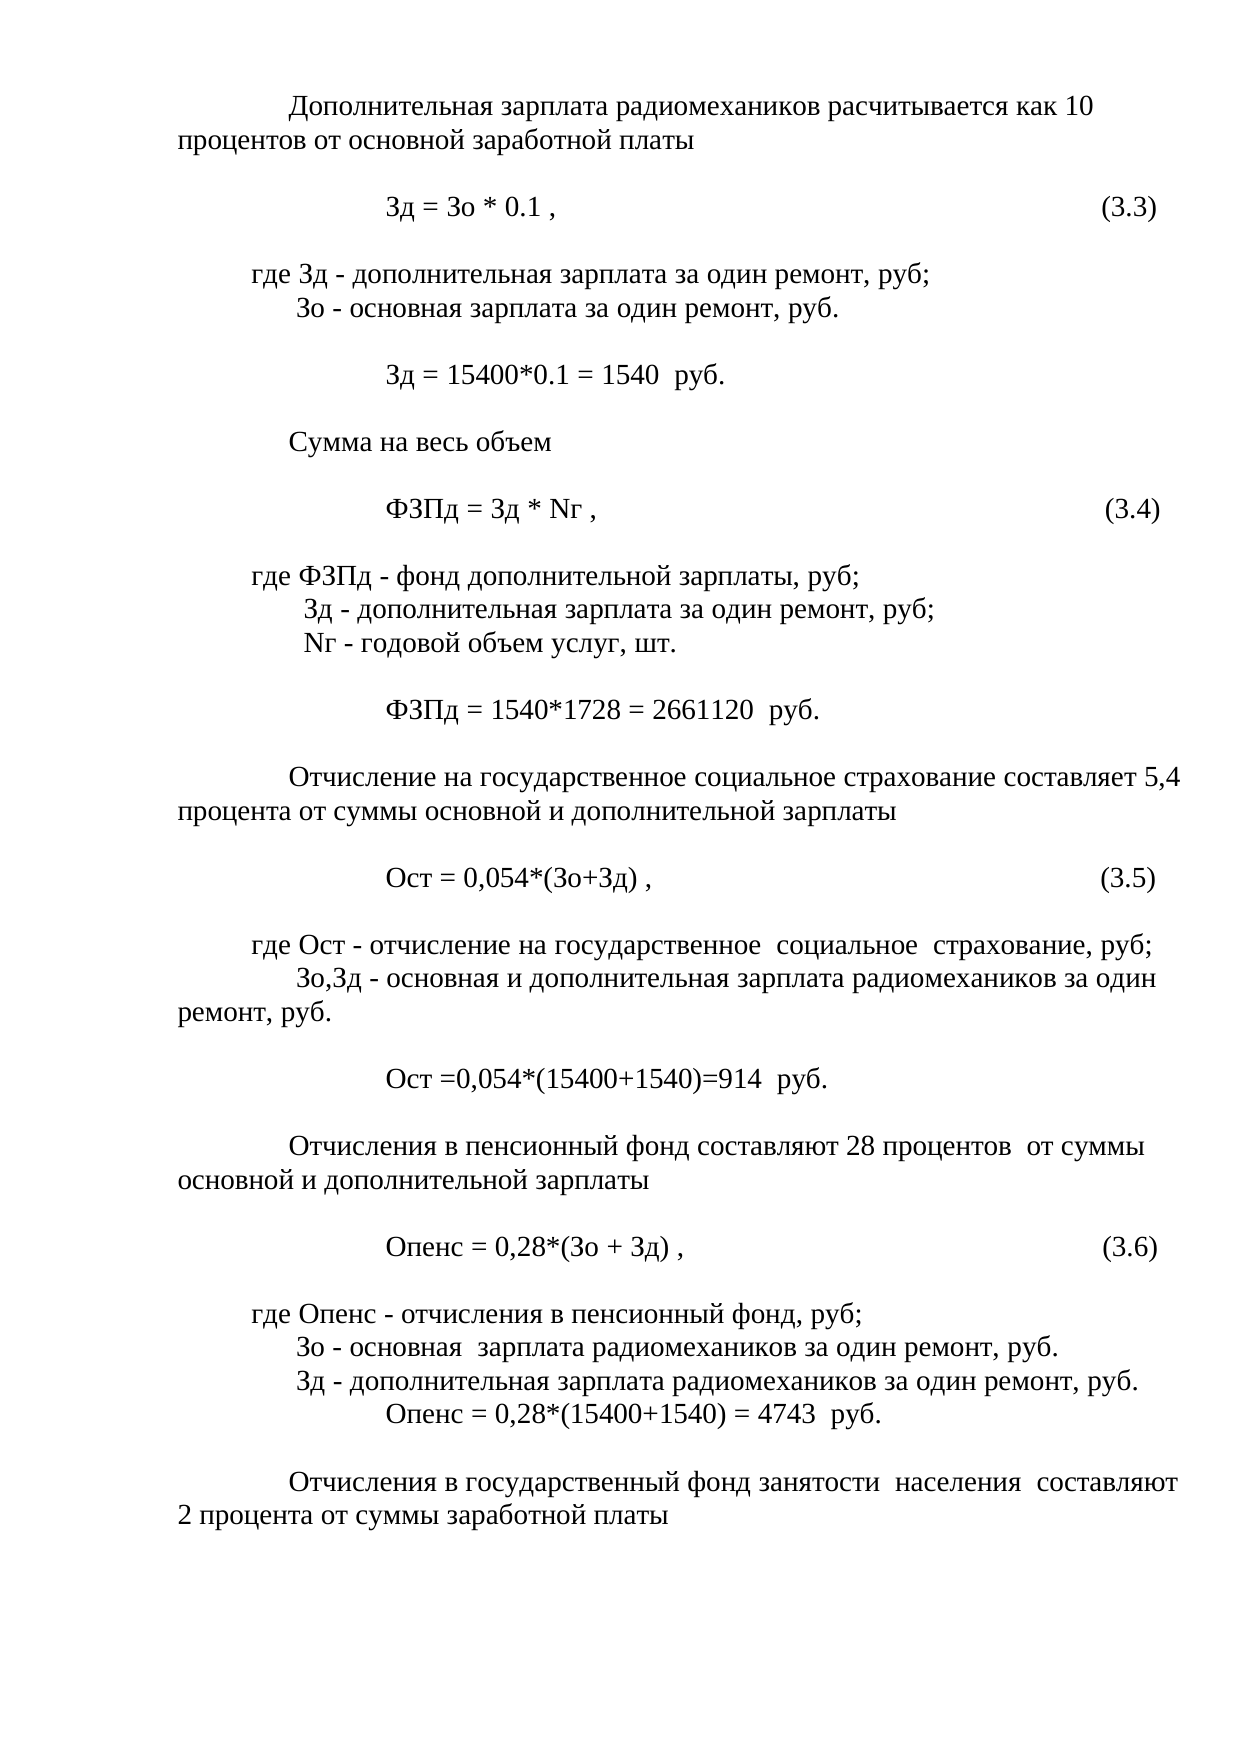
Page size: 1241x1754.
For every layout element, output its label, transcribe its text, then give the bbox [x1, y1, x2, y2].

text Зд - дополнительная зарплата радиомехаников за один ремонт, руб. [177, 1363, 1181, 1397]
text ФЗПд = Зд * Nг , (3.4) [177, 491, 1181, 525]
text Сумма на весь объем [177, 424, 1181, 458]
text где Опенс - отчисления в пенсионный фонд, руб; [177, 1296, 1181, 1330]
text Опенс = 0,28*(15400+1540) = 4743 руб. [177, 1397, 1181, 1430]
text Зо - основная зарплата за один ремонт, руб. [177, 290, 1181, 323]
text Опенс = 0,28*(Зо + Зд) , (3.6) [177, 1229, 1181, 1263]
text Отчисление на государственное социальное страхование составляет 5,4 процента от суммы основной и дополнительной зарплаты [177, 759, 1181, 827]
text ФЗПд = 1540*1728 = 2661120 руб. [177, 692, 1181, 726]
text где ФЗПд - фонд дополнительной зарплаты, руб; [177, 558, 1181, 592]
text Дополнительная зарплата радиомехаников расчитывается как 10 процентов от основной заработной платы [177, 89, 1181, 156]
text Зд = 15400*0.1 = 1540 руб. [177, 357, 1181, 391]
text Nг - годовой объем услуг, шт. [177, 625, 1181, 659]
text Зд - дополнительная зарплата за один ремонт, руб; [177, 592, 1181, 625]
text Зд = Зо * 0.1 , (3.3) [177, 189, 1181, 223]
text где Зд - дополнительная зарплата за один ремонт, руб; [177, 256, 1181, 290]
text где Ост - отчисление на государственное социальное страхование, руб; [177, 927, 1181, 961]
text Ост = 0,054*(Зо+Зд) , (3.5) [177, 860, 1181, 894]
text Отчисления в государственный фонд занятости населения составляют 2 процента от суммы заработной платы [177, 1464, 1181, 1531]
text Ост =0,054*(15400+1540)=914 руб. [177, 1061, 1181, 1095]
text Зо - основная зарплата радиомехаников за один ремонт, руб. [177, 1330, 1181, 1363]
text Зо,Зд - основная и дополнительная зарплата радиомехаников за один ремонт, руб. [177, 961, 1181, 1028]
text Отчисления в пенсионный фонд составляют 28 процентов от суммы основной и дополнительной зарплаты [177, 1128, 1181, 1196]
